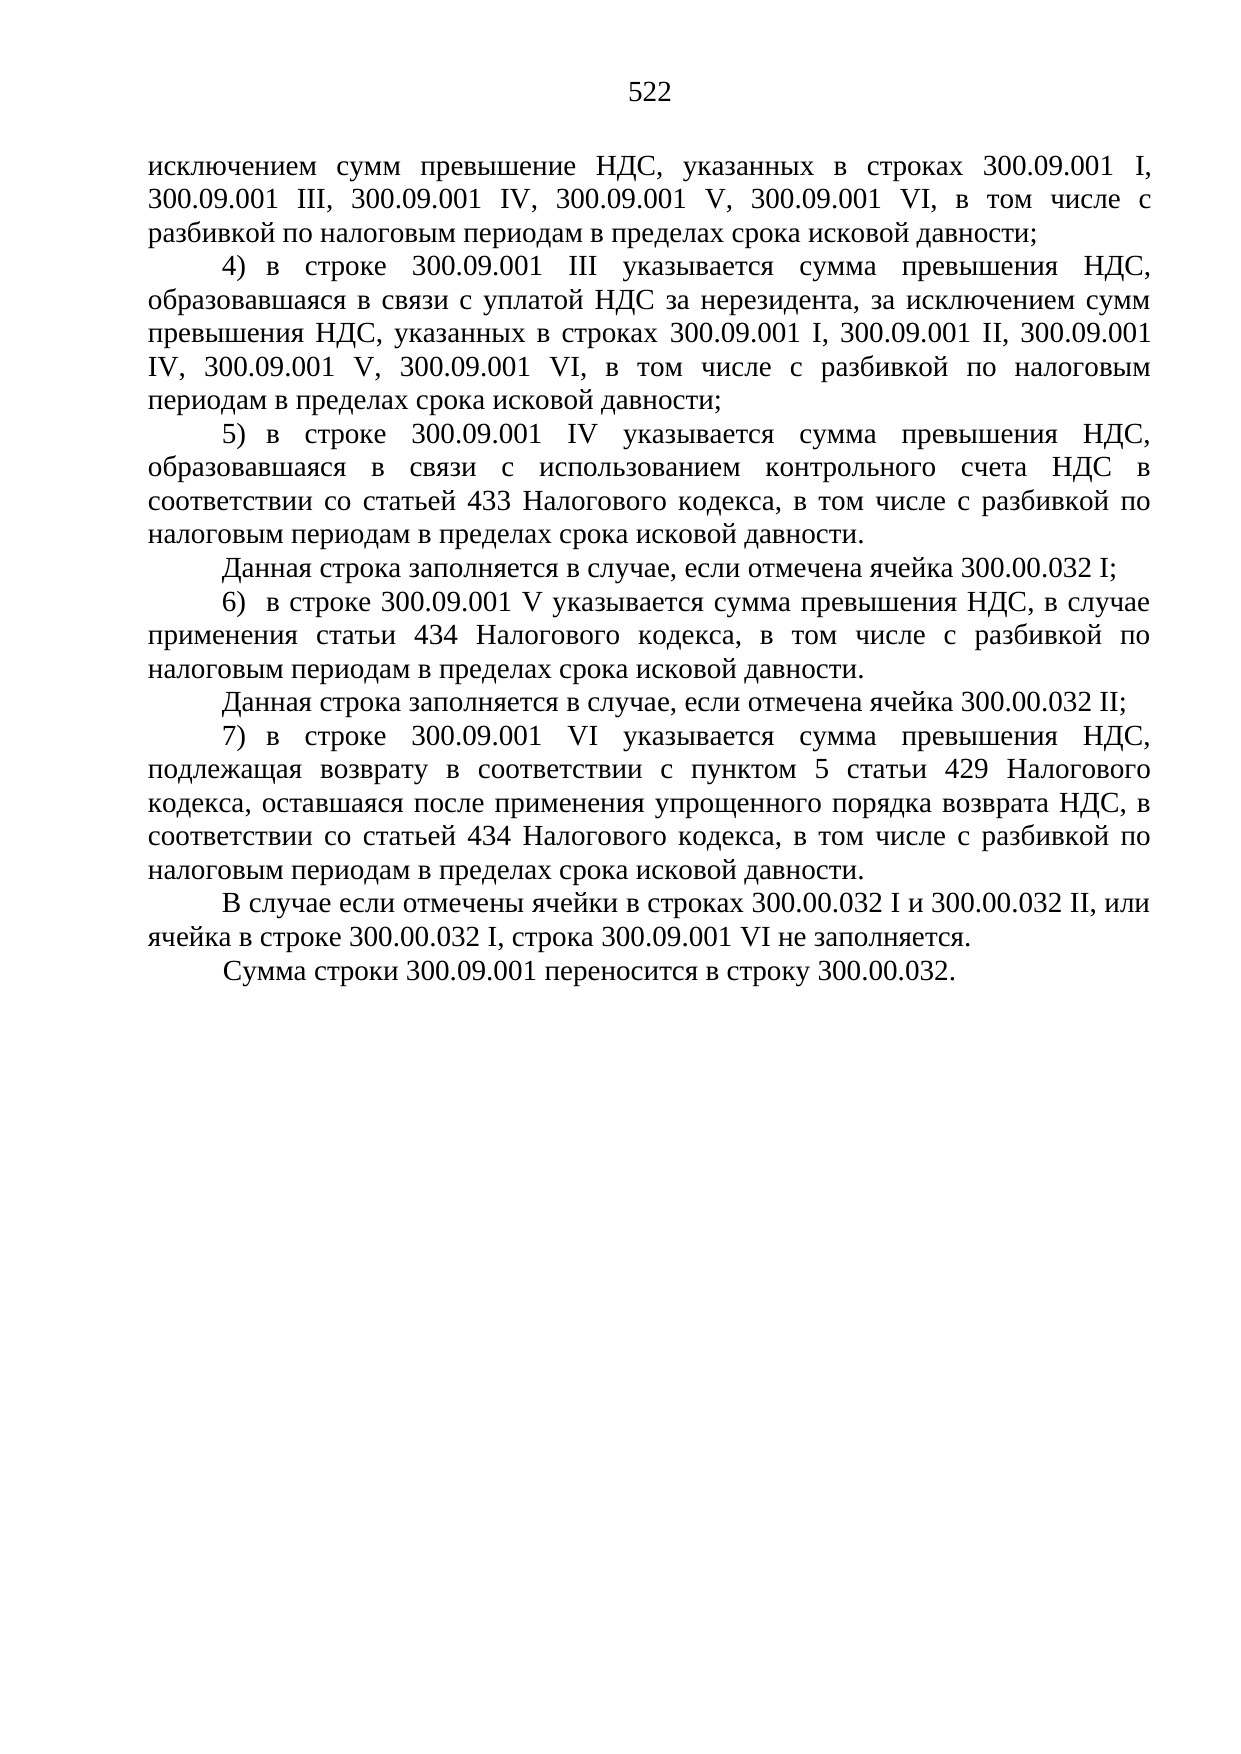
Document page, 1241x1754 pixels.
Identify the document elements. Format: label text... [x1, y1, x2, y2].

list в строке 300.09.001 V указывается сумма превышения НДС, в случае применения статьи 434 Налогового кодекса, в том числе с разбивкой по налоговым периодам в пределах срока исковой давности. [148, 584, 1152, 684]
list в строке 300.09.001 VI указывается сумма превышения НДС, подлежащая возврату в соответствии с пунктом 5 статьи 429 Налогового кодекса, оставшаяся после применения упрощенного порядка возврата НДС, в соответствии со статьей 434 Налогового кодекса, в том числе с разбивкой по налоговым периодам в пределах срока исковой давности. [148, 718, 1152, 886]
list в строке 300.09.001 IV указывается сумма превышения НДС, образовавшаяся в связи с использованием контрольного счета НДС в соответствии со статьей 433 Налогового кодекса, в том числе с разбивкой по налоговым периодам в пределах срока исковой давности. [148, 416, 1152, 550]
list в строке 300.09.001 III указывается сумма превышения НДС, образовавшаяся в связи с уплатой НДС за нерезидента, за исключением сумм превышения НДС, указанных в строках 300.09.001 I, 300.09.001 II, 300.09.001 IV, 300.09.001 V, 300.09.001 VI, в том числе с разбивкой по налоговым периодам в пределах срока исковой давности; [148, 248, 1152, 416]
list В случае если отмечены ячейки в строках 300.00.032 I и 300.00.032 II, или ячейка в строке 300.00.032 I, строка 300.09.001 VI не заполняется. [148, 886, 1152, 953]
list Данная строка заполняется в случае, если отмечена ячейка 300.00.032 II; [148, 684, 1152, 718]
list Данная строка заполняется в случае, если отмечена ячейка 300.00.032 I; [148, 550, 1152, 584]
text Сумма строки 300.09.001 переносится в строку 300.00.032. [148, 953, 1152, 986]
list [148, 148, 1152, 248]
